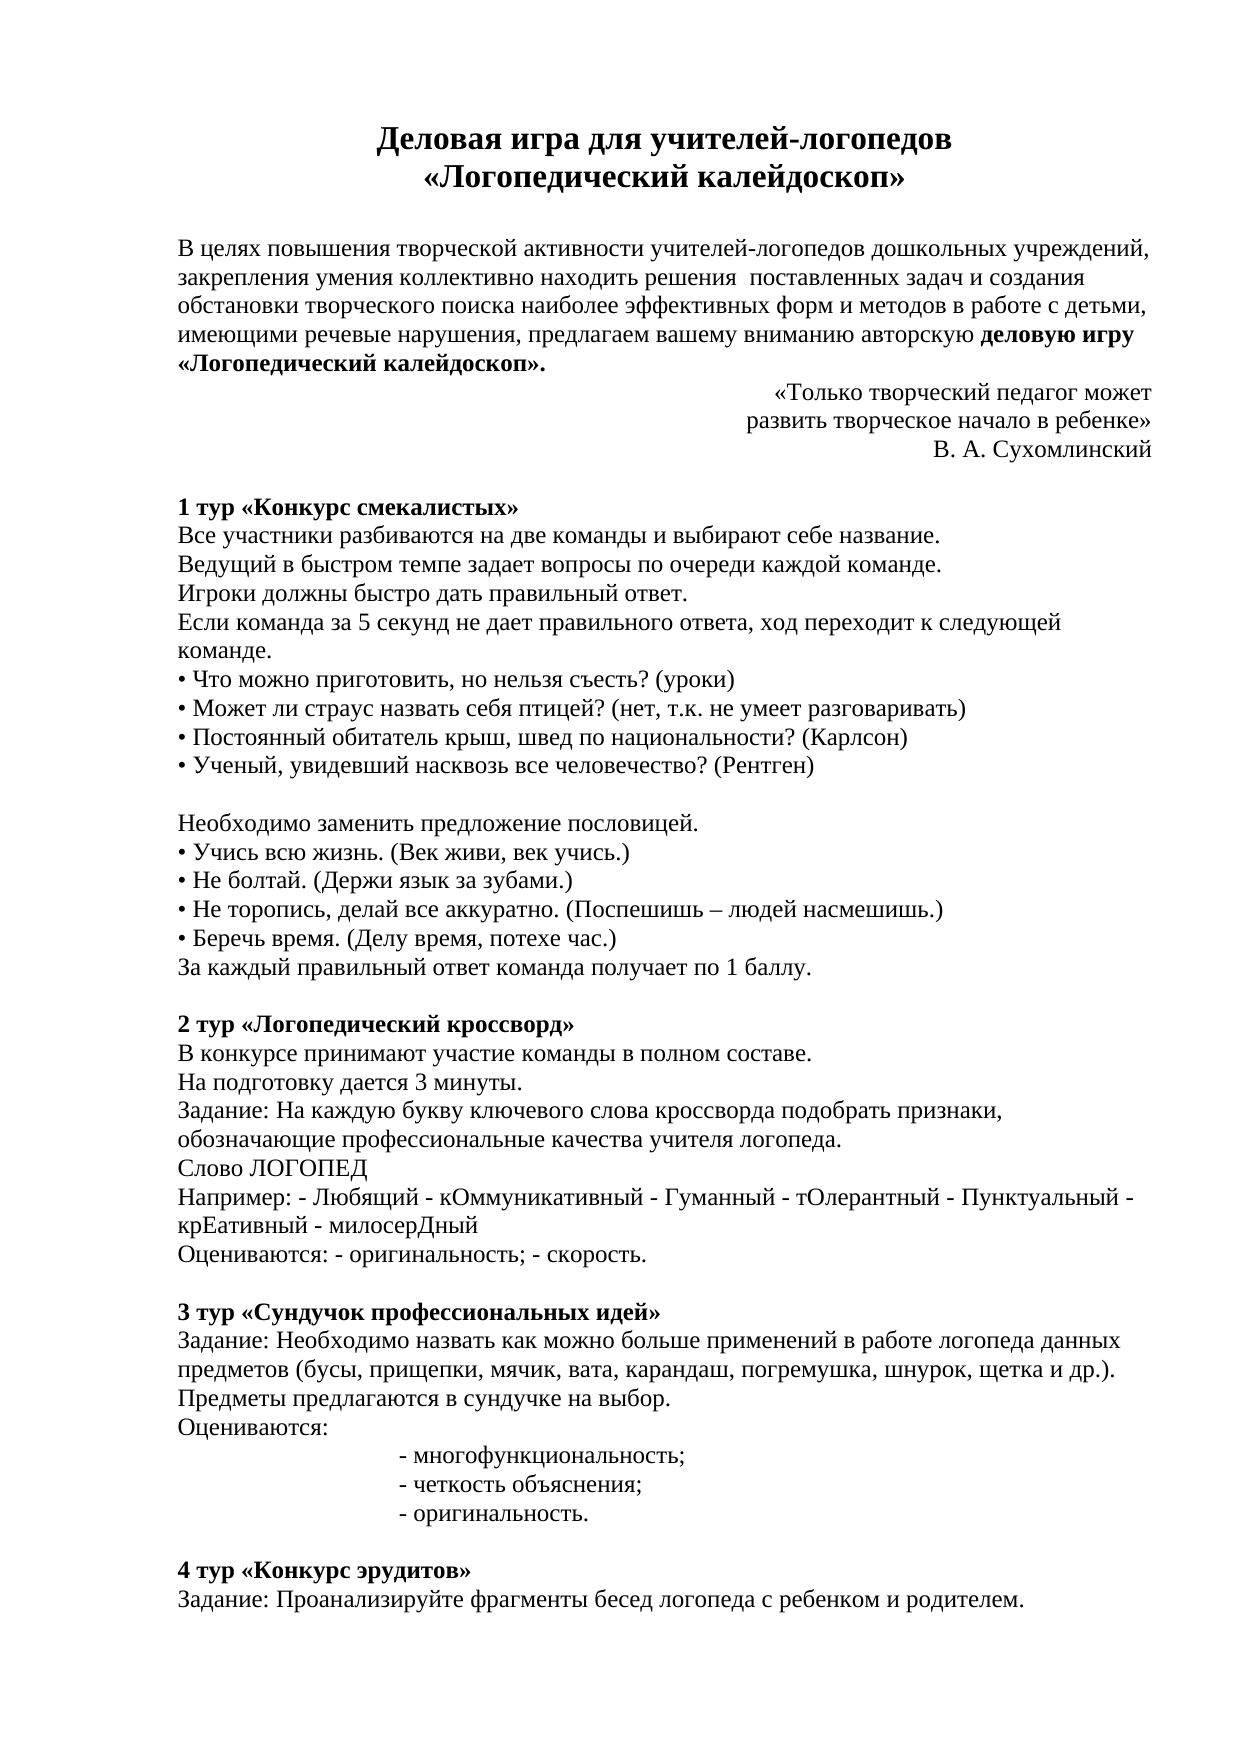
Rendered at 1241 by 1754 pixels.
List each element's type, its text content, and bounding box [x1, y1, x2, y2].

text 1 тур «Конкурс смекалистых» [177, 492, 1152, 521]
text За каждый правильный ответ команда получает по 1 баллу. [177, 952, 1152, 981]
text «Только творческий педагог может [177, 377, 1152, 406]
text Задание: Проанализируйте фрагменты бесед логопеда с ребенком и родителем. [177, 1584, 1152, 1613]
text Все участники разбиваются на две команды и выбирают себе название. [177, 521, 1152, 549]
text • Не торопись, делай все аккуратно. (Поспешишь – людей насмешишь.) [177, 894, 1152, 923]
text В. А. Сухомлинский [177, 434, 1152, 463]
text • Ученый, увидевший насквозь все человечество? (Рентген) [177, 751, 1152, 779]
text Задание: Необходимо назвать как можно больше применений в работе логопеда данных предметов (бусы, прищепки, мячик, вата, карандаш, погремушка, шнурок, щетка и др.). Предметы предлагаются в сундучке на выбор. [177, 1326, 1152, 1412]
text Ведущий в быстром темпе задает вопросы по очереди каждой команде. [177, 549, 1152, 578]
text Оцениваются: - оригинальность; - скорость. [177, 1239, 1152, 1268]
text • Что можно приготовить, но нельзя съесть? (уроки) [177, 664, 1152, 693]
text Оцениваются: [177, 1412, 1152, 1441]
text • Беречь время. (Делу время, потехе час.) [177, 923, 1152, 952]
text • Не болтай. (Держи язык за зубами.) [177, 866, 1152, 894]
text Например: - Любящий - кОммуникативный - Гуманный - тОлерантный - Пунктуальный - крЕативный - милосерДный [177, 1182, 1152, 1239]
text развить творческое начало в ребенке» [177, 406, 1152, 434]
text «Логопедический калейдоскоп» [177, 156, 1152, 195]
text В конкурсе принимают участие команды в полном составе. [177, 1038, 1152, 1067]
text Необходимо заменить предложение пословицей. [177, 808, 1152, 837]
text 4 тур «Конкурс эрудитов» [177, 1556, 1152, 1584]
text Слово ЛОГОПЕД [177, 1153, 1152, 1182]
text Деловая игра для учителей-логопедов [177, 118, 1152, 156]
text Игроки должны быстро дать правильный ответ. [177, 578, 1152, 607]
text 2 тур «Логопедический кроссворд» [177, 1009, 1152, 1038]
text - оригинальность. [398, 1498, 1152, 1527]
text В целях повышения творческой активности учителей-логопедов дошкольных учреждений, закрепления умения коллективно находить решения поставленных задач и создания обстановки творческого поиска наиболее эффективных форм и методов в работе с детьми, имеющими речевые нарушения, предлагаем вашему вниманию авторскую деловую игру «Логопедический калейдоскоп». [177, 233, 1152, 377]
text Если команда за 5 секунд не дает правильного ответа, ход переходит к следующей команде. [177, 607, 1152, 664]
text • Постоянный обитатель крыш, швед по национальности? (Карлсон) [177, 722, 1152, 751]
text • Может ли страус назвать себя птицей? (нет, т.к. не умеет разговаривать) [177, 693, 1152, 722]
text - четкость объяснения; [398, 1469, 1152, 1498]
text На подготовку дается 3 минуты. [177, 1067, 1152, 1096]
text Задание: На каждую букву ключевого слова кроссворда подобрать признаки, обозначающие профессиональные качества учителя логопеда. [177, 1096, 1152, 1153]
text - многофункциональность; [398, 1441, 1152, 1469]
text 3 тур «Сундучок профессиональных идей» [177, 1297, 1152, 1326]
text • Учись всю жизнь. (Век живи, век учись.) [177, 837, 1152, 866]
